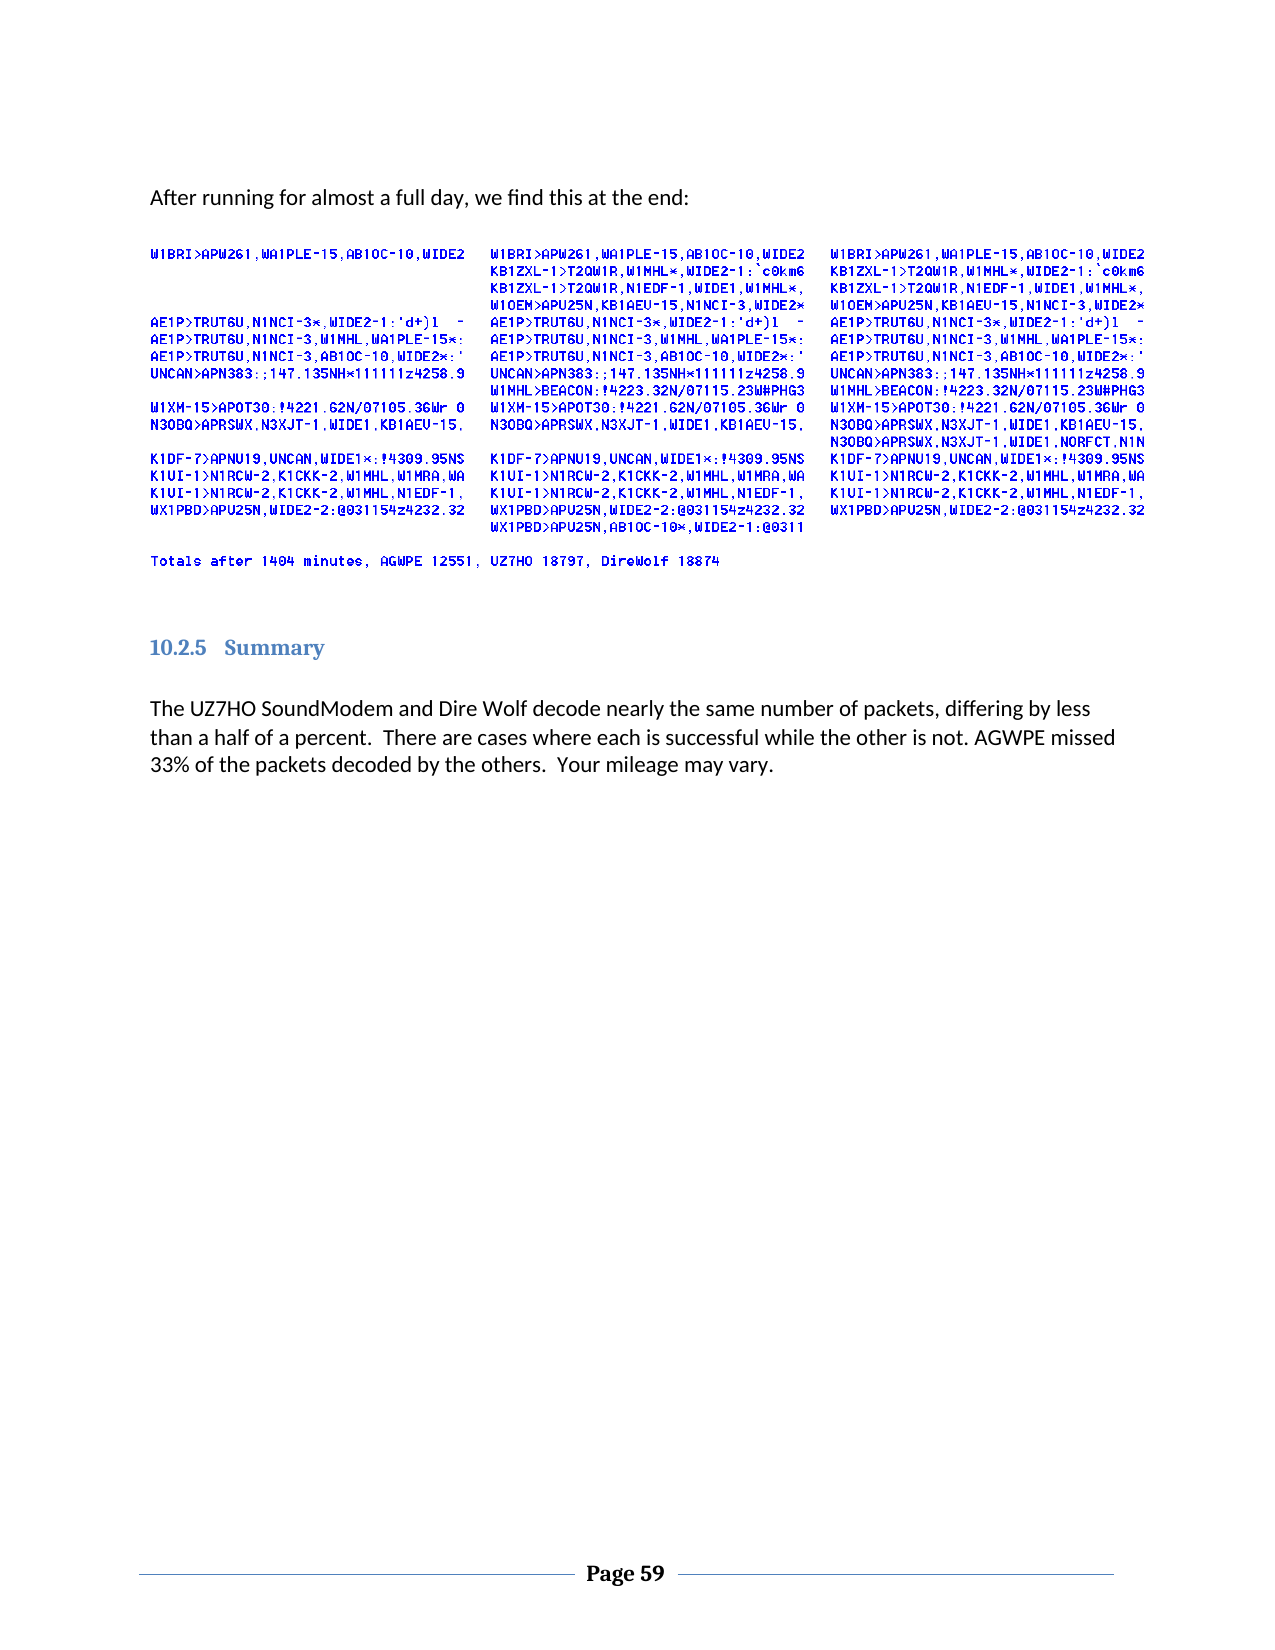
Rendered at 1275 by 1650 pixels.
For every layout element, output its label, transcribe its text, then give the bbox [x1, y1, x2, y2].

text After running for almost a full day, we find this at the end: [150, 183, 1125, 212]
text The UZ7HO SoundModem and Dire Wolf decode nearly the same number of packets, differing by less than a half of a percent. There are cases where each is successful while the other is not. AGWPE missed 33% of the packets decoded by the others. Your mileage may vary. [150, 694, 1125, 779]
subtitle Summary [150, 635, 1125, 661]
picture [150, 245, 1171, 581]
